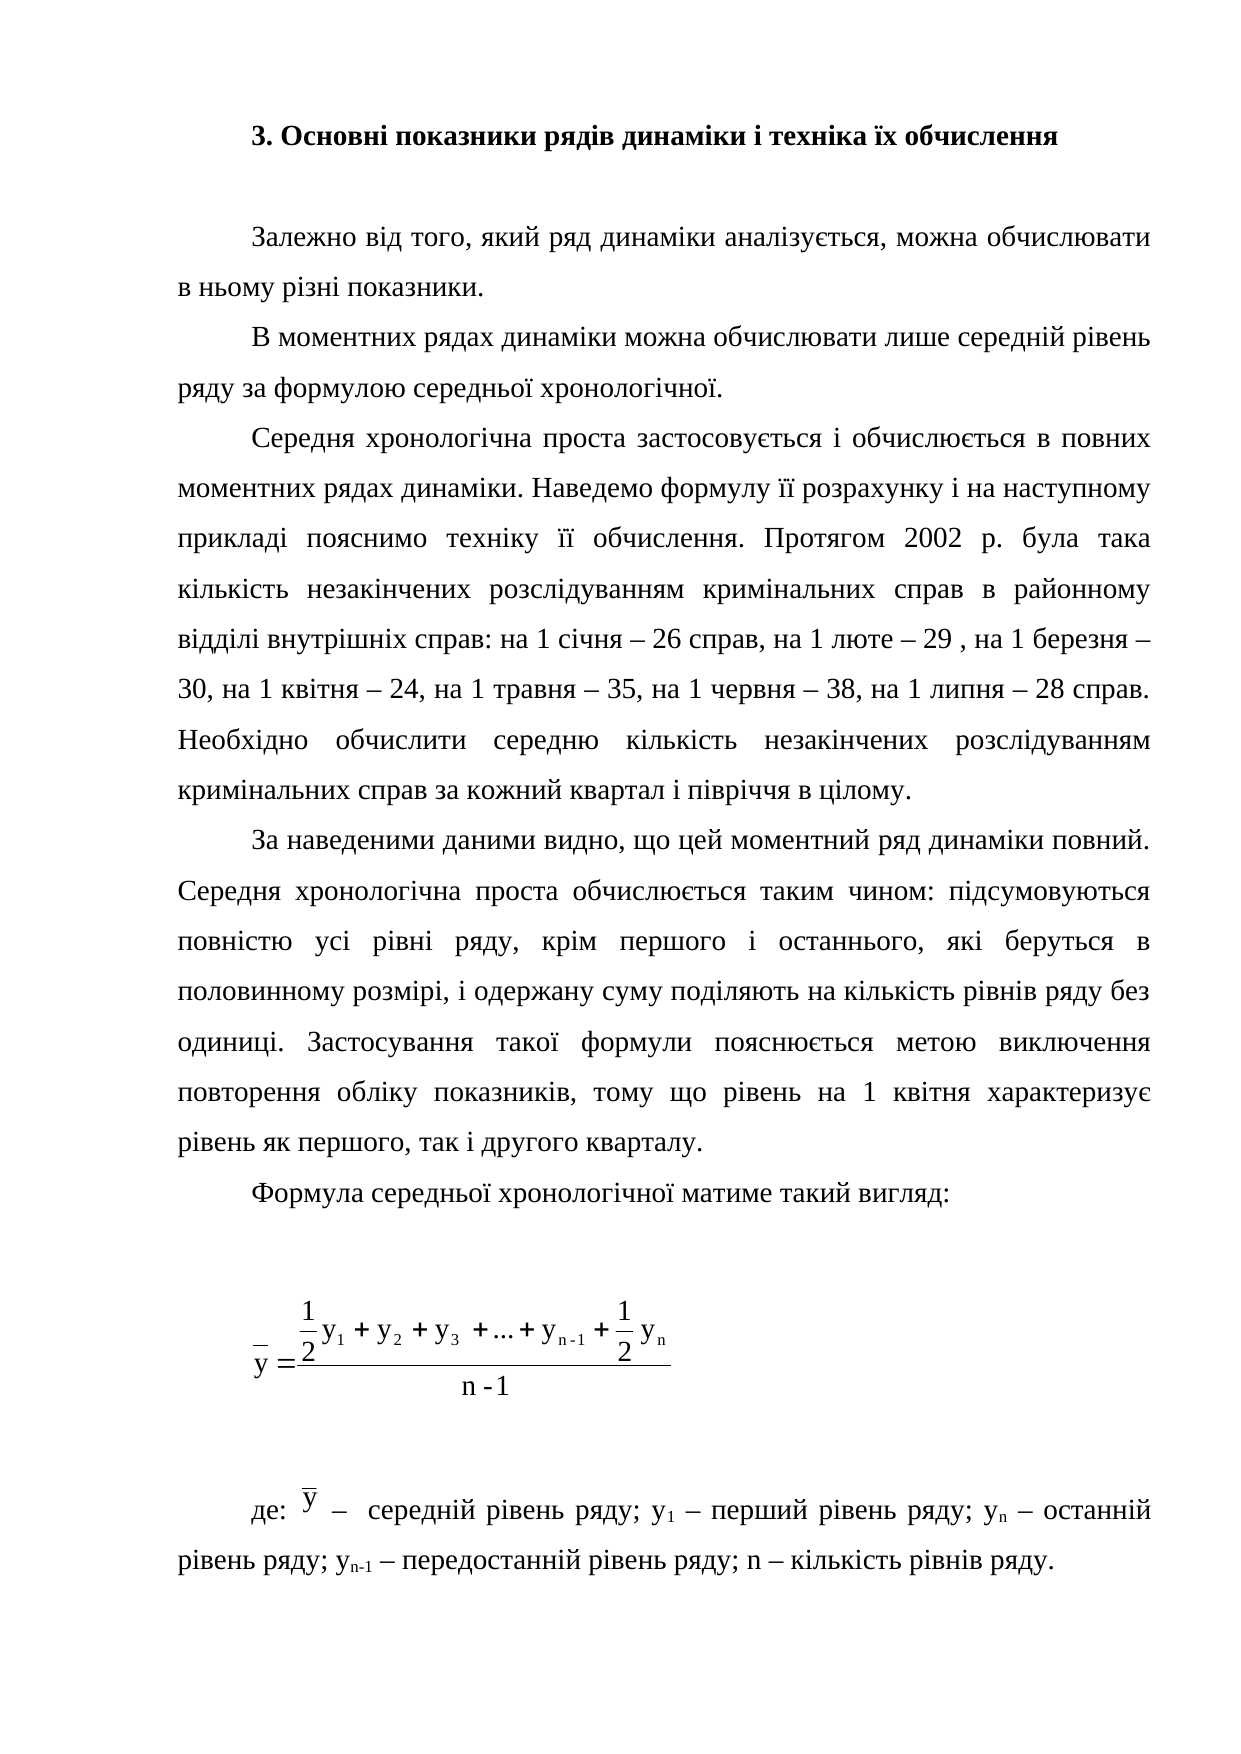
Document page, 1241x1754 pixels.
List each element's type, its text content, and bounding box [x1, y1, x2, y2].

text де: – середній рівень ряду; у1 – перший рівень ряду; уn – останній рівень ряду; уn-1 – передостанній рівень ряду; n – кількість рівнів ряду. [177, 1483, 1152, 1576]
text За наведеними даними видно, що цей моментний ряд динаміки повний. Середня хронологічна проста обчислюється таким чином: підсумовуються повністю усі рівні ряду, крім першого і останнього, які беруться в половинному розмірі, і одержану суму поділяють на кількість рівнів ряду без одиниці. Застосування такої формули пояснюється метою виключення повторення обліку показників, тому що рівень на 1 квітня характеризує рівень як першого, так і другого кварталу. [177, 822, 1152, 1158]
text Залежно від того, який ряд динаміки аналізується, можна обчислювати в ньому різні показники. [177, 219, 1152, 303]
text В моментних рядах динаміки можна обчислювати лише середній рівень ряду за формулою середньої хронологічної. [177, 319, 1152, 403]
text Середня хронологічна проста застосовується і обчислюється в повних моментних рядах динаміки. Наведемо формулу її розрахунку і на наступному прикладі пояснимо техніку її обчислення. Протягом 2002 р. була така кількість незакінчених розслідуванням кримінальних справ в районному відділі внутрішніх справ: на 1 січня – 26 справ, на 1 люте – 29 , на 1 березня – 30, на 1 квітня – 24, на 1 травня – 35, на 1 червня – 38, на 1 липня – 28 справ. Необхідно обчислити середню кількість незакінчених розслідуванням кримінальних справ за кожний квартал і півріччя в цілому. [177, 420, 1152, 806]
text 3. Основні показники рядів динаміки і техніка їх обчислення [177, 118, 1152, 152]
text Формула середньої хронологічної матиме такий вигляд: [177, 1175, 1152, 1208]
